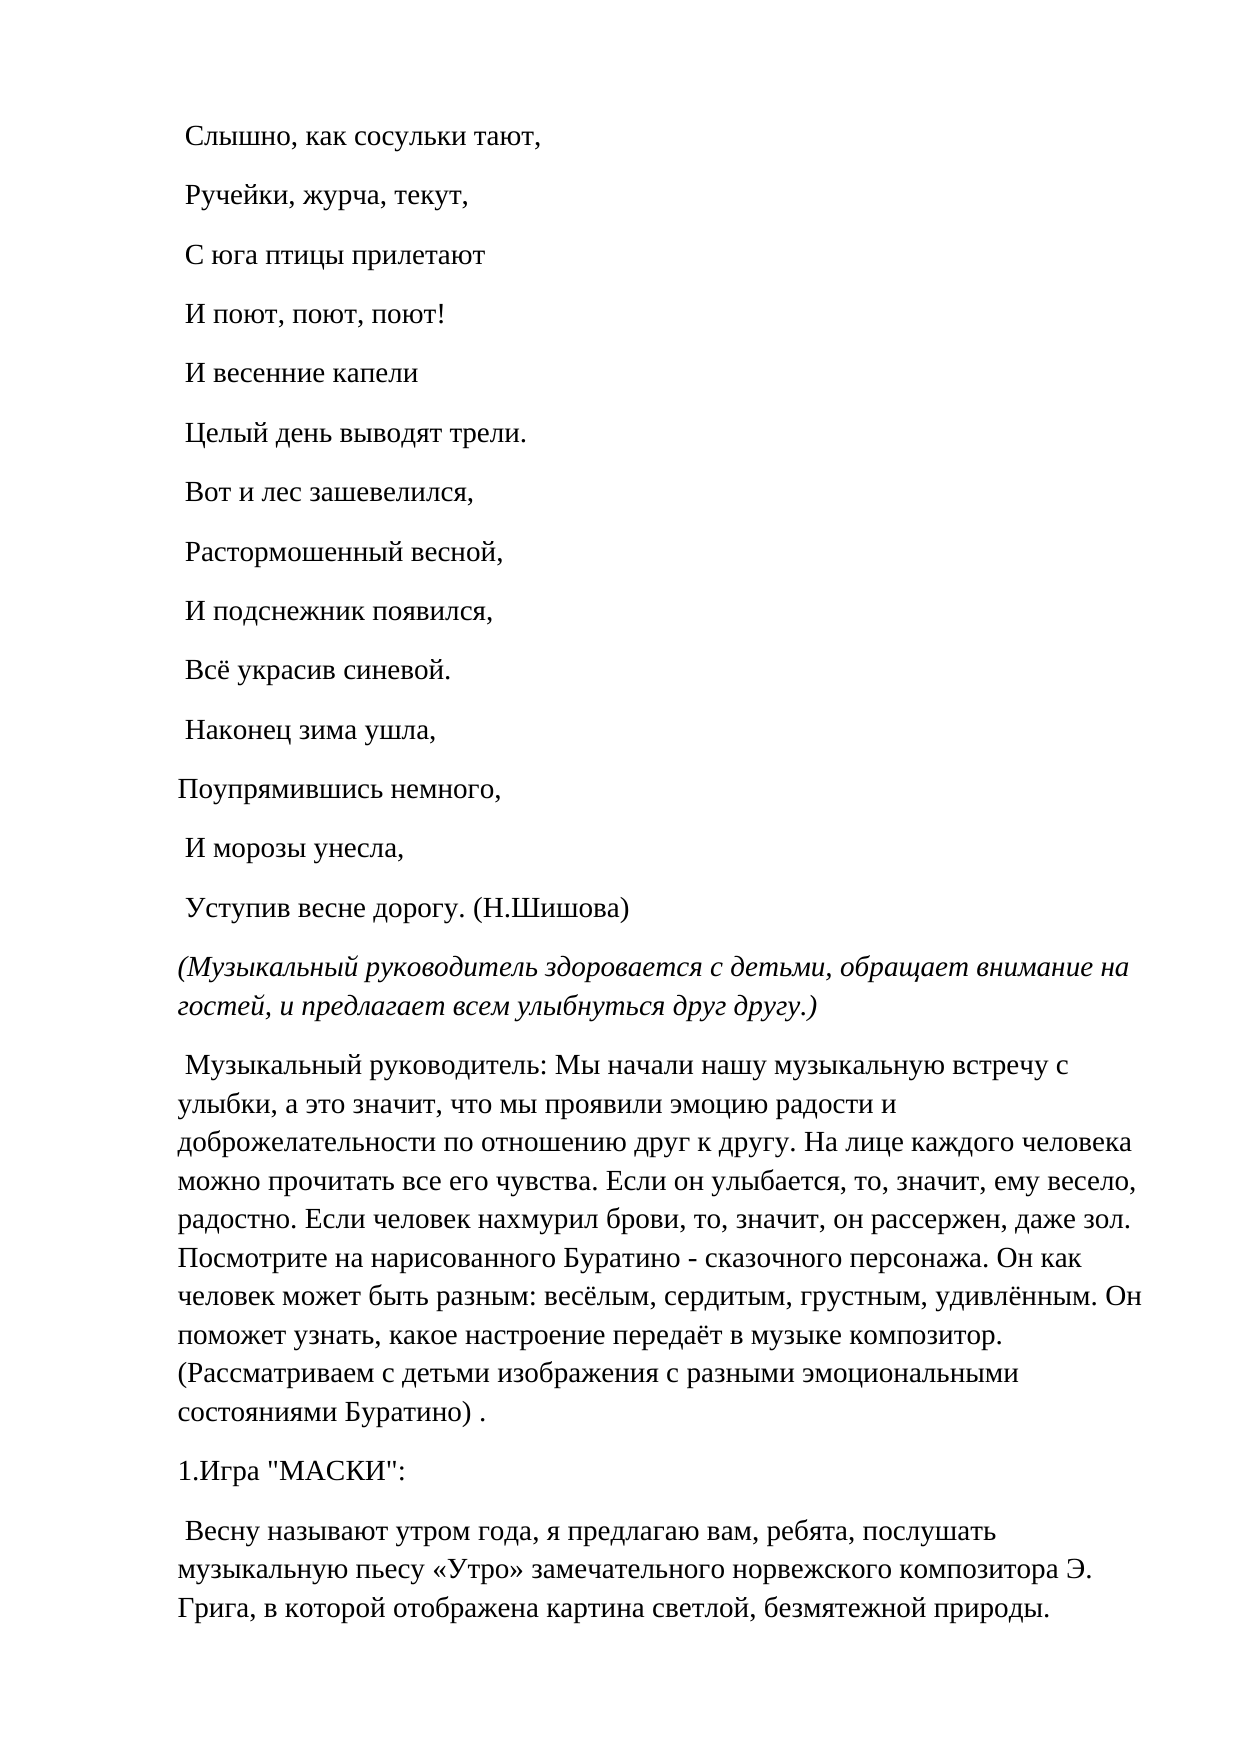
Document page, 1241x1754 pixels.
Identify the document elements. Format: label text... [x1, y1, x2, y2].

text Целый день выводят трели. [177, 415, 1152, 448]
text Музыкальный руководитель: Мы начали нашу музыкальную встречу с улыбки, а это значит, что мы проявили эмоцию радости и доброжелательности по отношению друг к другу. На лице каждого человека можно прочитать все его чувства. Если он улыбается, то, значит, ему весело, радостно. Если человек нахмурил брови, то, значит, он рассержен, даже зол. Посмотрите на нарисованного Буратино - сказочного персонажа. Он как человек может быть разным: весёлым, сердитым, грустным, удивлённым. Он поможет узнать, какое настроение передаёт в музыке композитор. (Рассматриваем с детьми изображения с разными эмоциональными состояниями Буратино) . [177, 1047, 1152, 1428]
text С юга птицы прилетают [177, 237, 1152, 270]
text Уступив весне дорогу. (Н.Шишова) [177, 890, 1152, 923]
text И весенние капели [177, 356, 1152, 389]
text Всё украсив синевой. [177, 652, 1152, 686]
text Вот и лес зашевелился, [177, 474, 1152, 508]
text И поют, поют, поют! [177, 296, 1152, 330]
text Растормошенный весной, [177, 534, 1152, 567]
text Ручейки, журча, текут, [177, 177, 1152, 211]
text Наконец зима ушла, [177, 712, 1152, 745]
text Слышно, как сосульки тают, [177, 118, 1152, 152]
text И морозы унесла, [177, 831, 1152, 864]
text Весну называют утром года, я предлагаю вам, ребята, послушать музыкальную пьесу «Утро» замечательного норвежского композитора Э. Грига, в которой отображена картина светлой, безмятежной природы. [177, 1513, 1152, 1623]
text 1.Игра "МАСКИ": [177, 1453, 1152, 1487]
text (Музыкальный руководитель здоровается с детьми, обращает внимание на гостей, и предлагает всем улыбнуться друг другу.) [177, 949, 1152, 1021]
text Поупрямившись немного, [177, 771, 1152, 805]
text И подснежник появился, [177, 593, 1152, 627]
